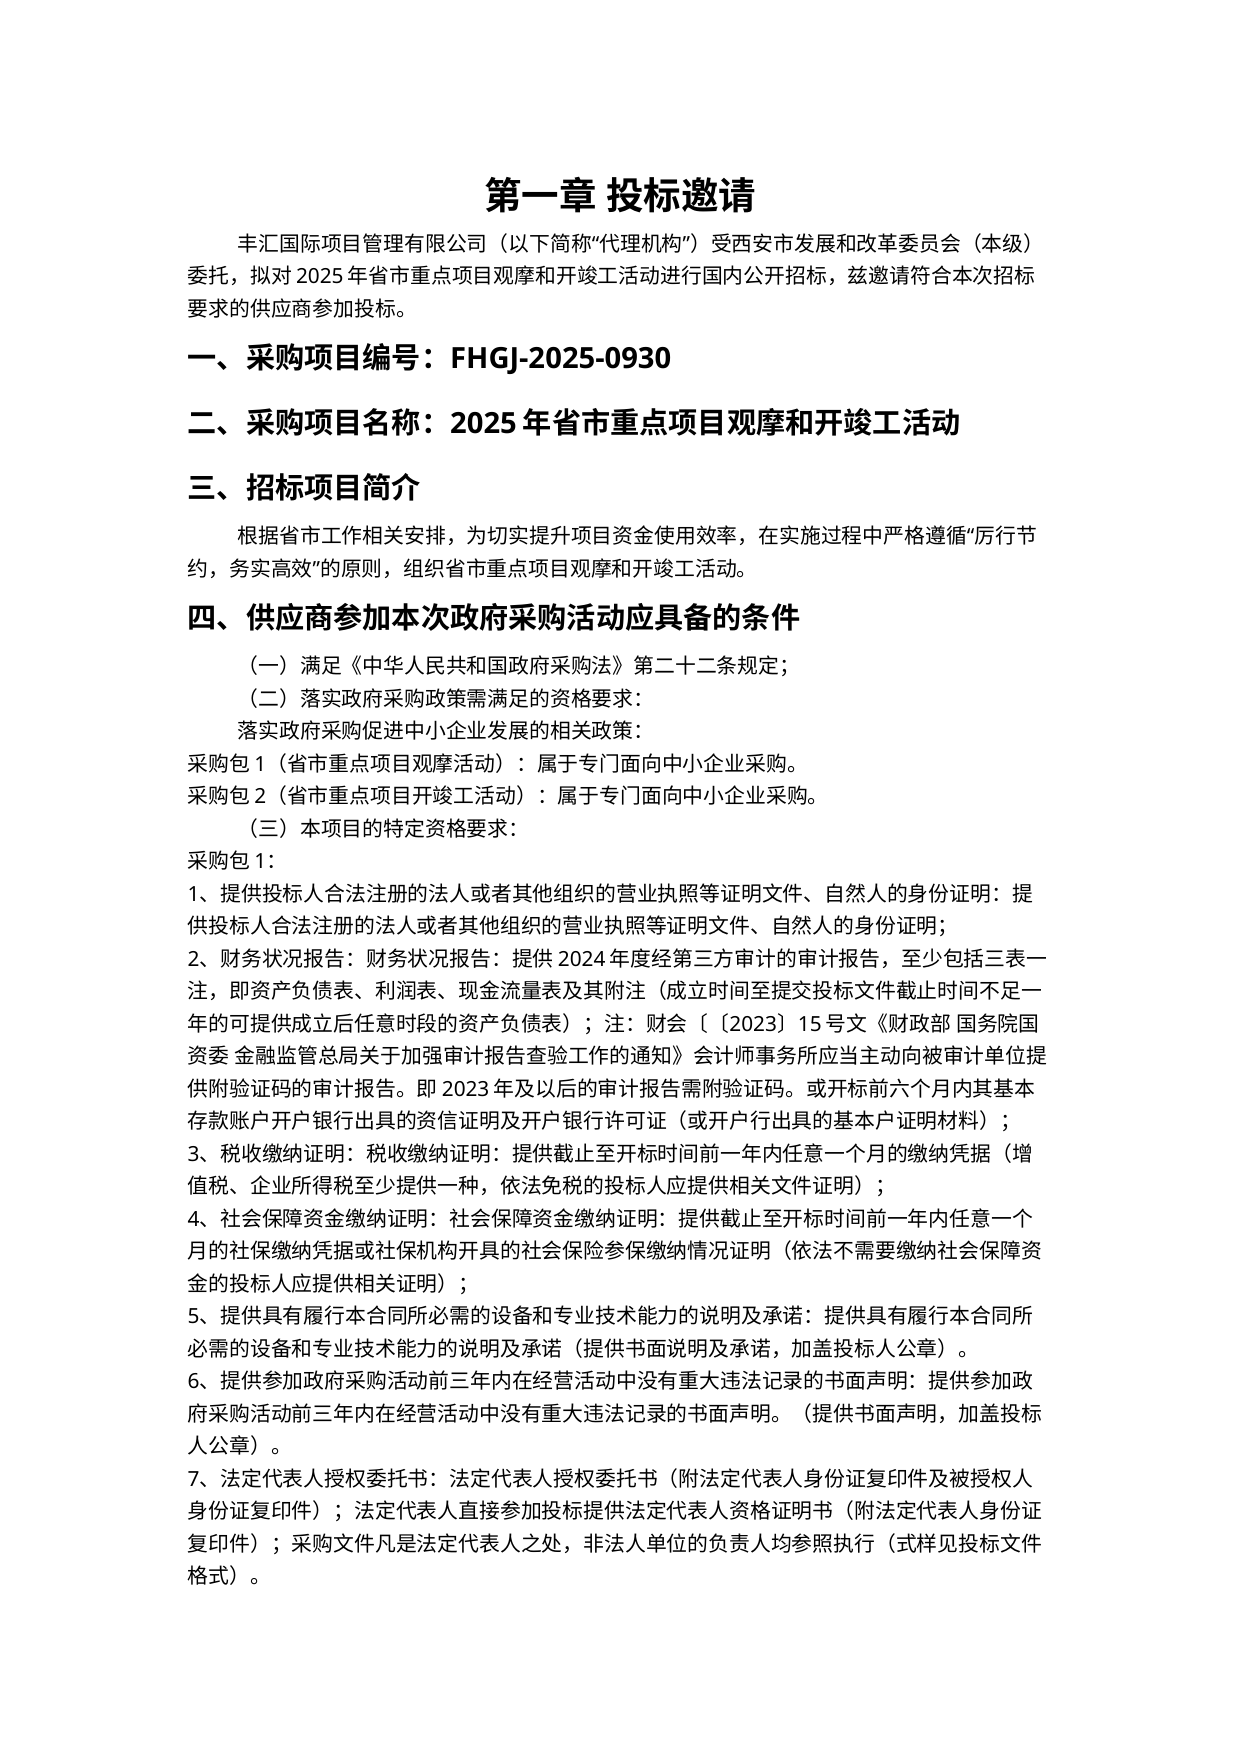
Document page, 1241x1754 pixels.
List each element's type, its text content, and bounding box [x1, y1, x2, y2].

text 5、提供具有履行本合同所必需的设备和专业技术能力的说明及承诺：提供具有履行本合同所必需的设备和专业技术能力的说明及承诺（提供书面说明及承诺，加盖投标人公章）。 [187, 1299, 1053, 1364]
text 丰汇国际项目管理有限公司（以下简称“代理机构”）受西安市发展和改革委员会（本级）委托，拟对2025年省市重点项目观摩和开竣工活动进行国内公开招标，兹邀请符合本次招标要求的供应商参加投标。 [187, 227, 1053, 324]
text （一）满足《中华人民共和国政府采购法》第二十二条规定； [187, 649, 1053, 682]
text 三、招标项目简介 [187, 454, 1053, 519]
text 1、提供投标人合法注册的法人或者其他组织的营业执照等证明文件、自然人的身份证明：提供投标人合法注册的法人或者其他组织的营业执照等证明文件、自然人的身份证明； [187, 877, 1053, 942]
text 采购包1（省市重点项目观摩活动）：属于专门面向中小企业采购。 [187, 747, 1053, 779]
text 2、财务状况报告：财务状况报告：提供2024年度经第三方审计的审计报告，至少包括三表一注，即资产负债表、利润表、现金流量表及其附注（成立时间至提交投标文件截止时间不足一年的可提供成立后任意时段的资产负债表）；注：财会〔〔2023〕15号文《财政部 国务院国资委 金融监管总局关于加强审计报告查验工作的通知》会计师事务所应当主动向被审计单位提供附验证码的审计报告。即2023年及以后的审计报告需附验证码。或开标前六个月内其基本存款账户开户银行出具的资信证明及开户银行许可证（或开户行出具的基本户证明材料）； [187, 942, 1053, 1137]
text 一、采购项目编号：FHGJ-2025-0930 [187, 324, 1053, 389]
text 采购包2（省市重点项目开竣工活动）：属于专门面向中小企业采购。 [187, 779, 1053, 812]
text 二、采购项目名称：2025年省市重点项目观摩和开竣工活动 [187, 389, 1053, 454]
text （三）本项目的特定资格要求： [187, 812, 1053, 844]
text 6、提供参加政府采购活动前三年内在经营活动中没有重大违法记录的书面声明：提供参加政府采购活动前三年内在经营活动中没有重大违法记录的书面声明。（提供书面声明，加盖投标人公章）。 [187, 1364, 1053, 1462]
text 采购包1： [187, 844, 1053, 877]
text 四、供应商参加本次政府采购活动应具备的条件 [187, 584, 1053, 649]
text 4、社会保障资金缴纳证明：社会保障资金缴纳证明：提供截止至开标时间前一年内任意一个月的社保缴纳凭据或社保机构开具的社会保险参保缴纳情况证明（依法不需要缴纳社会保障资金的投标人应提供相关证明）； [187, 1202, 1053, 1299]
text （二）落实政府采购政策需满足的资格要求： [187, 682, 1053, 714]
text 7、法定代表人授权委托书：法定代表人授权委托书（附法定代表人身份证复印件及被授权人身份证复印件）；法定代表人直接参加投标提供法定代表人资格证明书（附法定代表人身份证复印件）；采购文件凡是法定代表人之处，非法人单位的负责人均参照执行（式样见投标文件格式）。 [187, 1462, 1053, 1592]
text 第一章 投标邀请 [187, 162, 1053, 227]
text 落实政府采购促进中小企业发展的相关政策： [187, 714, 1053, 747]
text 3、税收缴纳证明：税收缴纳证明：提供截止至开标时间前一年内任意一个月的缴纳凭据（增值税、企业所得税至少提供一种，依法免税的投标人应提供相关文件证明）； [187, 1137, 1053, 1202]
text 根据省市工作相关安排，为切实提升项目资金使用效率，在实施过程中严格遵循“厉行节约，务实高效”的原则，组织省市重点项目观摩和开竣工活动。 [187, 519, 1053, 584]
